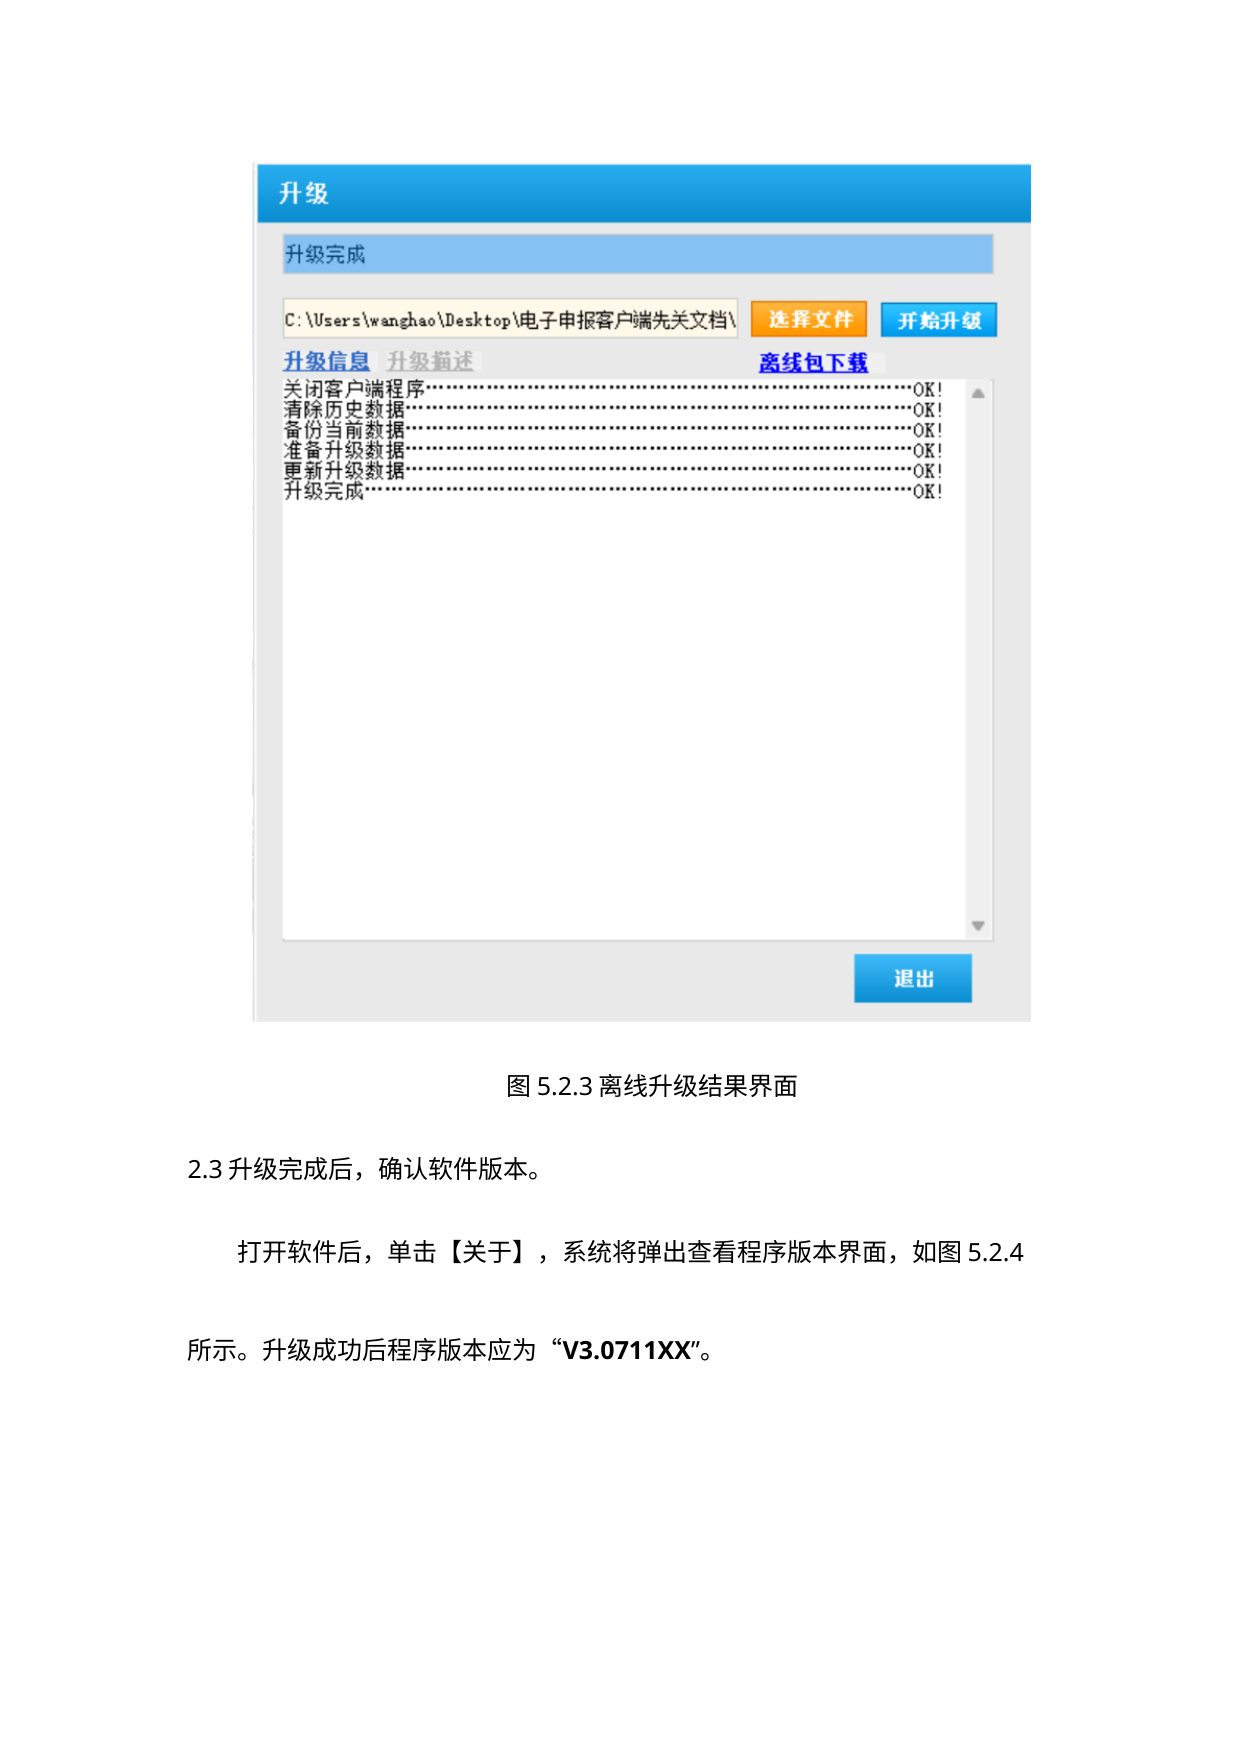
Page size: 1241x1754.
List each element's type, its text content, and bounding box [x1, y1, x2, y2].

text 图5.2.3离线升级结果界面 [187, 1052, 1053, 1117]
text 打开软件后，单击【关于】，系统将弹出查看程序版本界面，如图5.2.4所示。升级成功后程序版本应为“V3.0711XX”。 [187, 1218, 1053, 1381]
picture [252, 162, 1032, 1022]
text 2.3升级完成后，确认软件版本。 [187, 1135, 1053, 1200]
